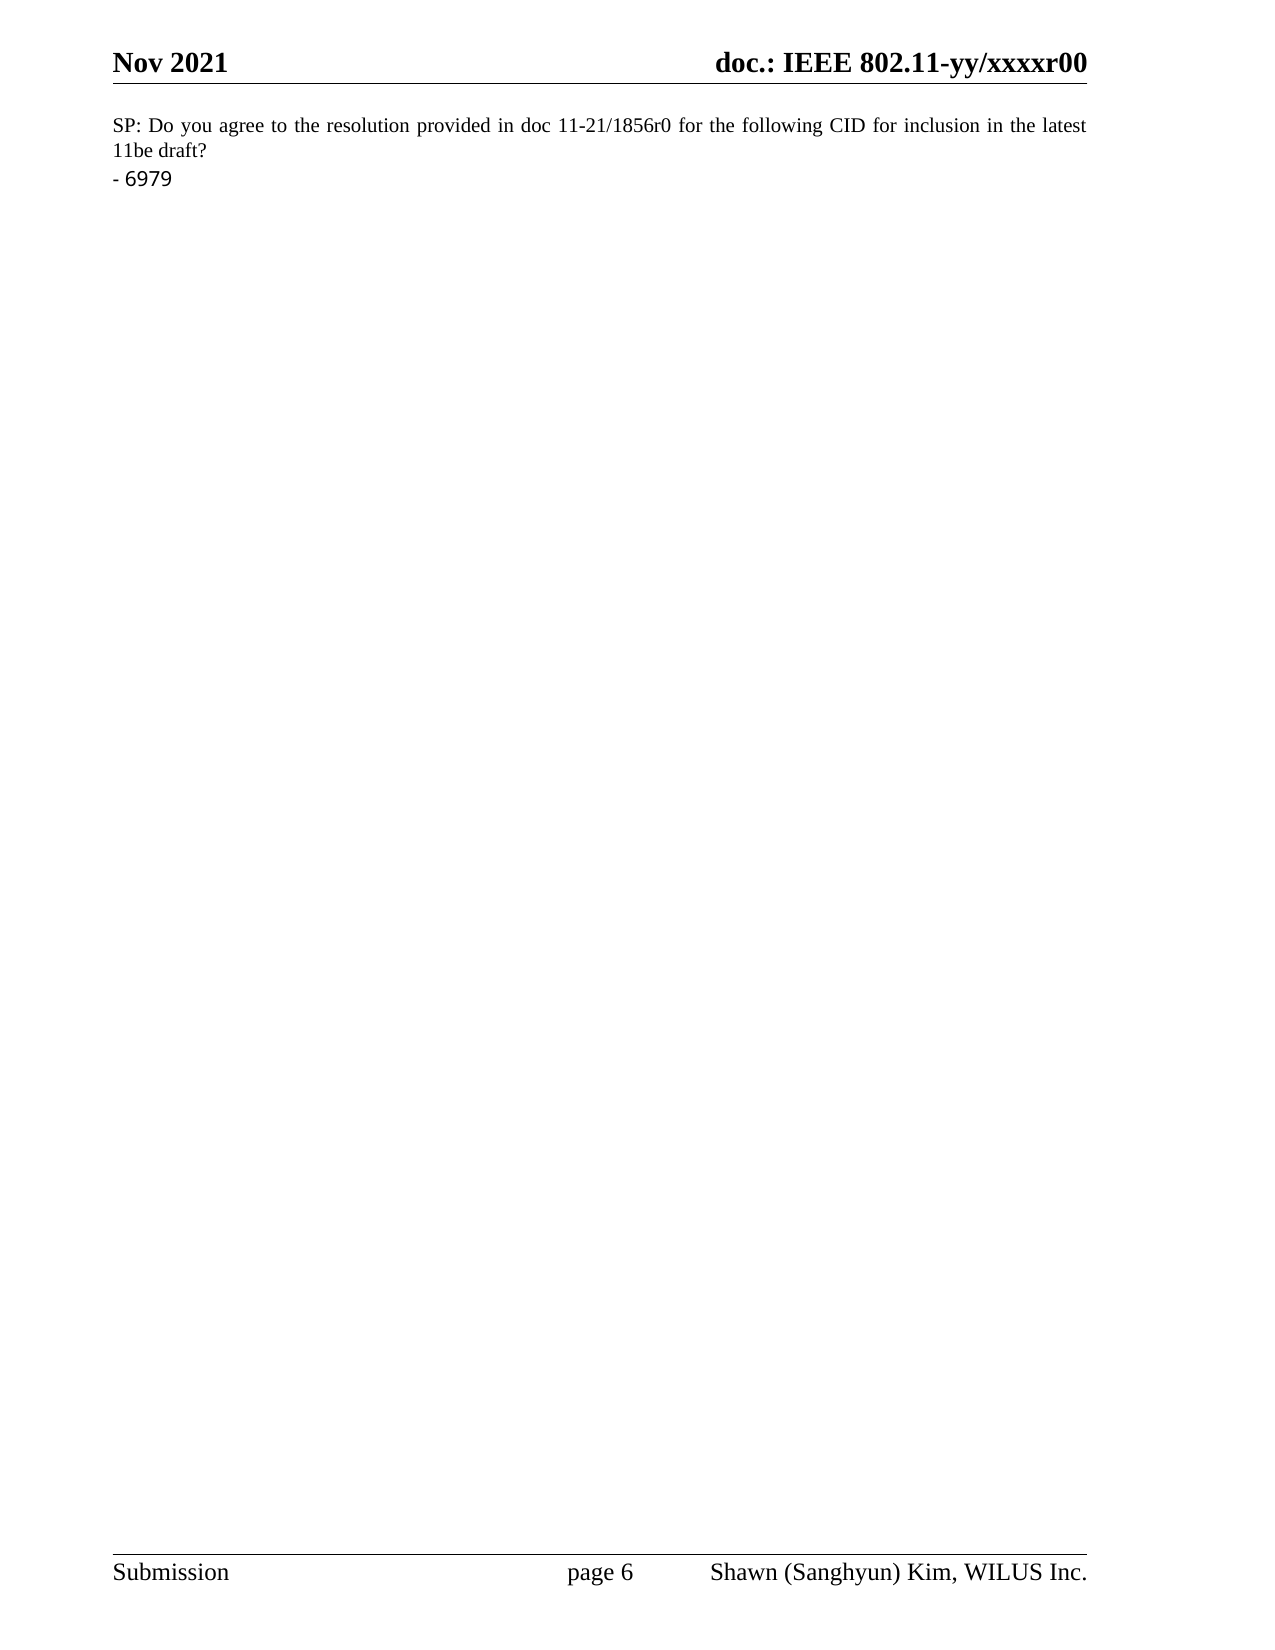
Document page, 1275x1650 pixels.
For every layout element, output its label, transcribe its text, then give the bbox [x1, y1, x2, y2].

text - 6979 [112, 164, 1087, 193]
text SP: Do you agree to the resolution provided in doc 11-21/1856r0 for the following CID for inclusion in the latest 11be draft? [112, 112, 1087, 162]
